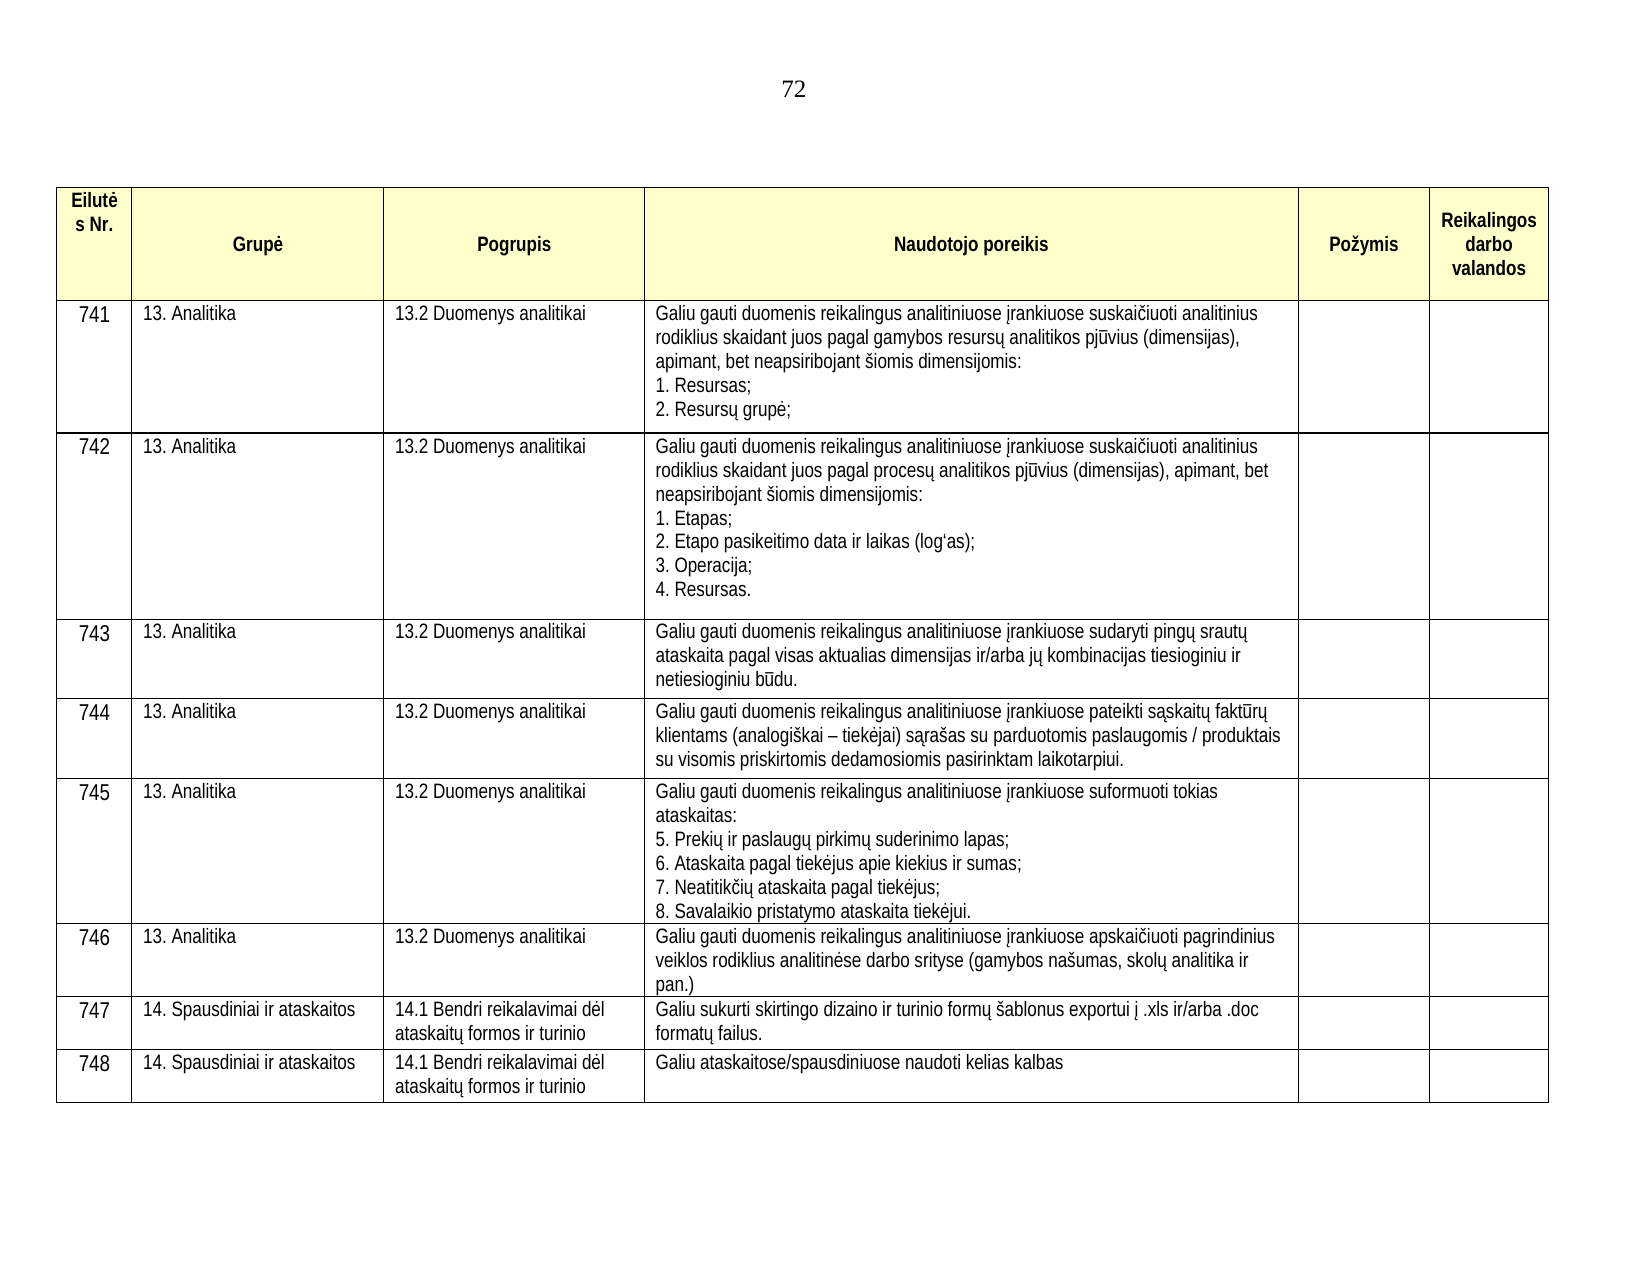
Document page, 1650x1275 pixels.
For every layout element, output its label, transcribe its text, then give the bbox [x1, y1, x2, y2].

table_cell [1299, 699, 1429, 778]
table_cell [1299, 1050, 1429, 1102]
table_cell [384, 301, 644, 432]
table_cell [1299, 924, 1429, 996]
table_header Eilutės Nr. [57, 188, 131, 300]
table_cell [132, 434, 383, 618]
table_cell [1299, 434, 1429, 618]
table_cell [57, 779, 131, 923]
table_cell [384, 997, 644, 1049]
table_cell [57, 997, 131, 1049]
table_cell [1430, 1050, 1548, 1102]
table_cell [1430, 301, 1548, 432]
table_header Požymis [1299, 188, 1429, 300]
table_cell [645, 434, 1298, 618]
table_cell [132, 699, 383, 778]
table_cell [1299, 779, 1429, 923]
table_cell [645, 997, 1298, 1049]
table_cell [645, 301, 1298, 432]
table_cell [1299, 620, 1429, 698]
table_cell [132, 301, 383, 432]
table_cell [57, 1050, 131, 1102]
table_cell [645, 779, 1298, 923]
table_header Pogrupis [384, 188, 644, 300]
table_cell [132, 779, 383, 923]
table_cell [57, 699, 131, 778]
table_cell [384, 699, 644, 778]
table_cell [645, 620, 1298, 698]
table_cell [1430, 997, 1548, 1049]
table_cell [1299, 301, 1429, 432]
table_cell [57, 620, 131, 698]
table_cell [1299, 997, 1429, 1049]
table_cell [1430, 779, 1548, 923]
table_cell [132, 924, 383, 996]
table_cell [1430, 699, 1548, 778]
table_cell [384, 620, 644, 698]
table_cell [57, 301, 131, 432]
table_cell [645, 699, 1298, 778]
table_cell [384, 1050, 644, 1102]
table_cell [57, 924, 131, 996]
table_header Grupė [132, 188, 383, 300]
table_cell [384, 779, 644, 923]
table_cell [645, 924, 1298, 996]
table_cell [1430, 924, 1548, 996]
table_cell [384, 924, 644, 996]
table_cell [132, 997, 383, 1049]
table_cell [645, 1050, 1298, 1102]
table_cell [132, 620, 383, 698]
table_header Naudotojo poreikis [645, 188, 1298, 300]
table_header Reikalingos darbo valandos [1430, 188, 1548, 300]
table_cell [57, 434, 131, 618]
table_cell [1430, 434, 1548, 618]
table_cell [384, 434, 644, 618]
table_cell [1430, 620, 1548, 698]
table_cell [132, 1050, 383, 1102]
